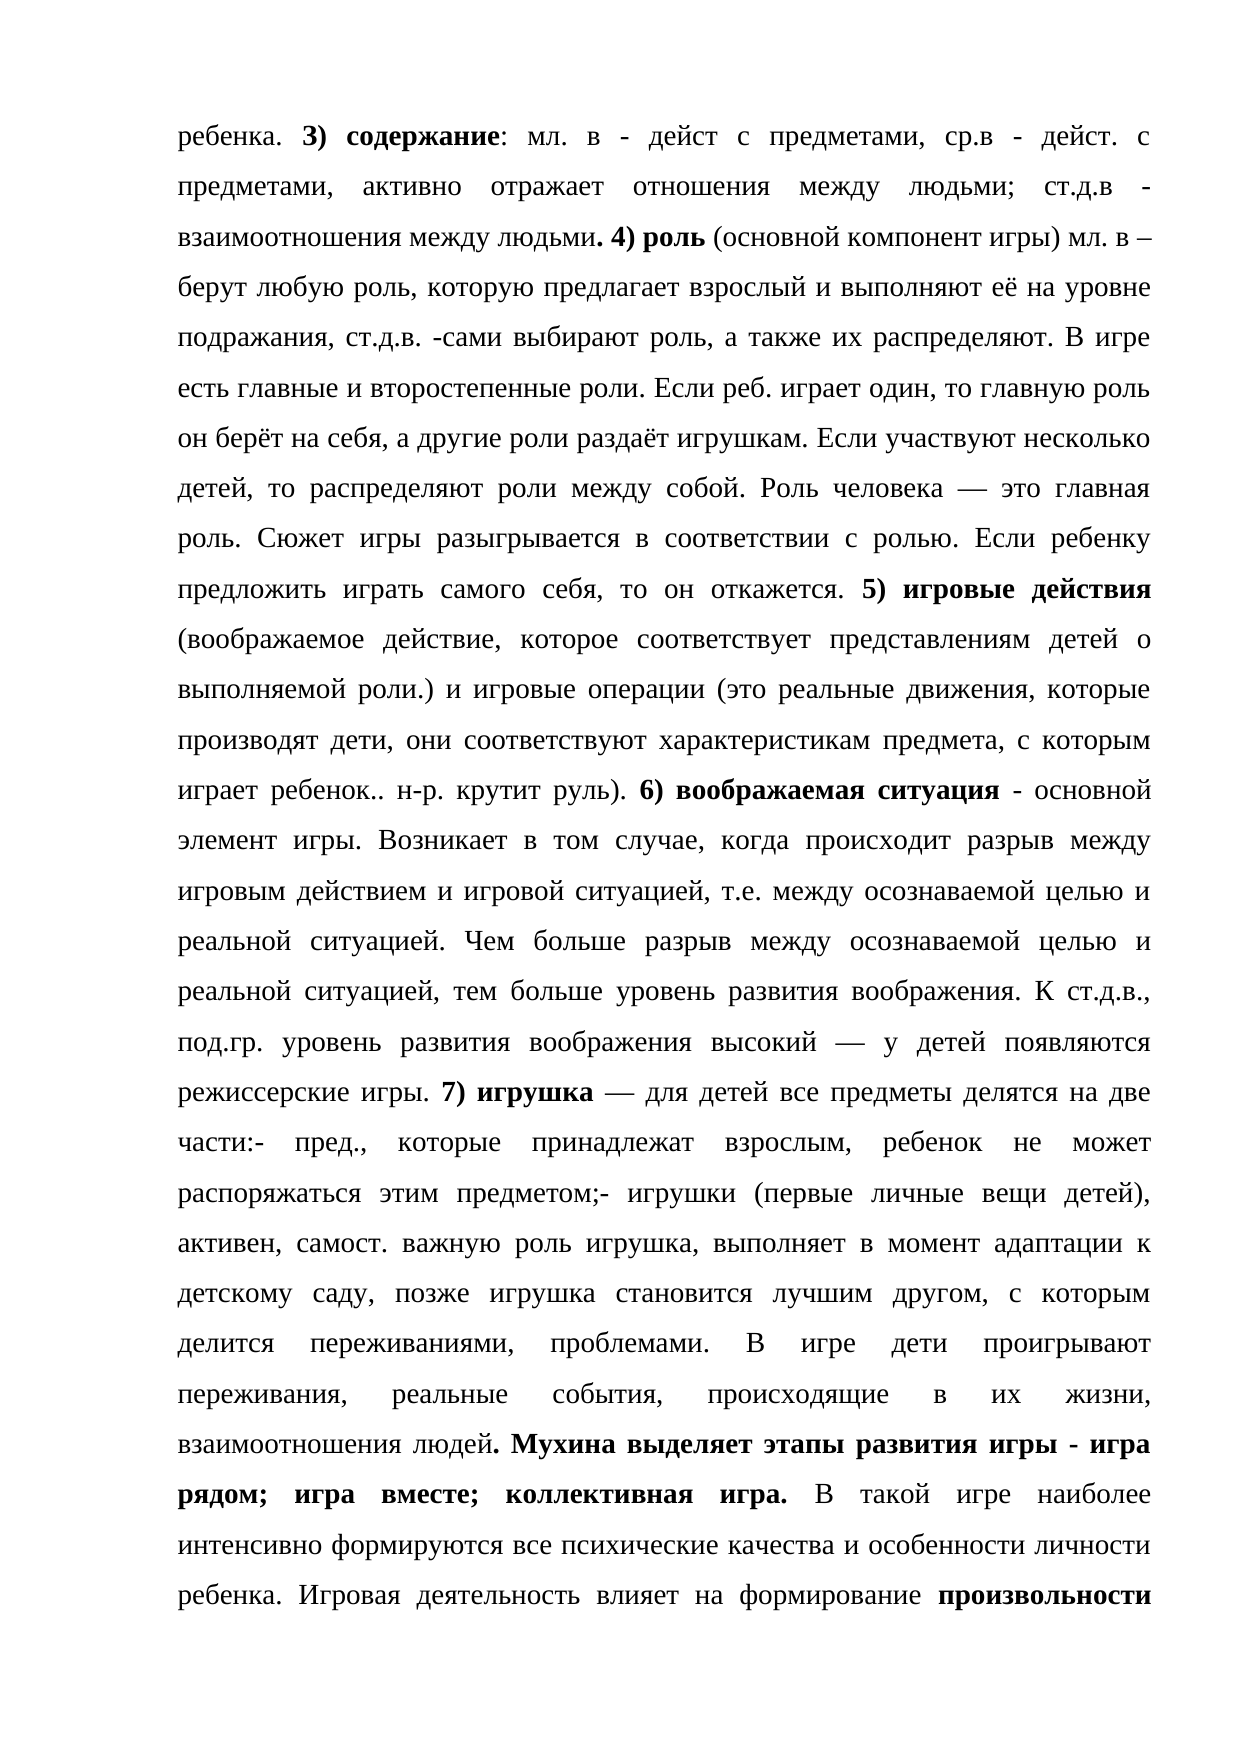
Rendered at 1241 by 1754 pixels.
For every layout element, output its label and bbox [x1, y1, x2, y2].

text [177, 118, 1152, 1611]
